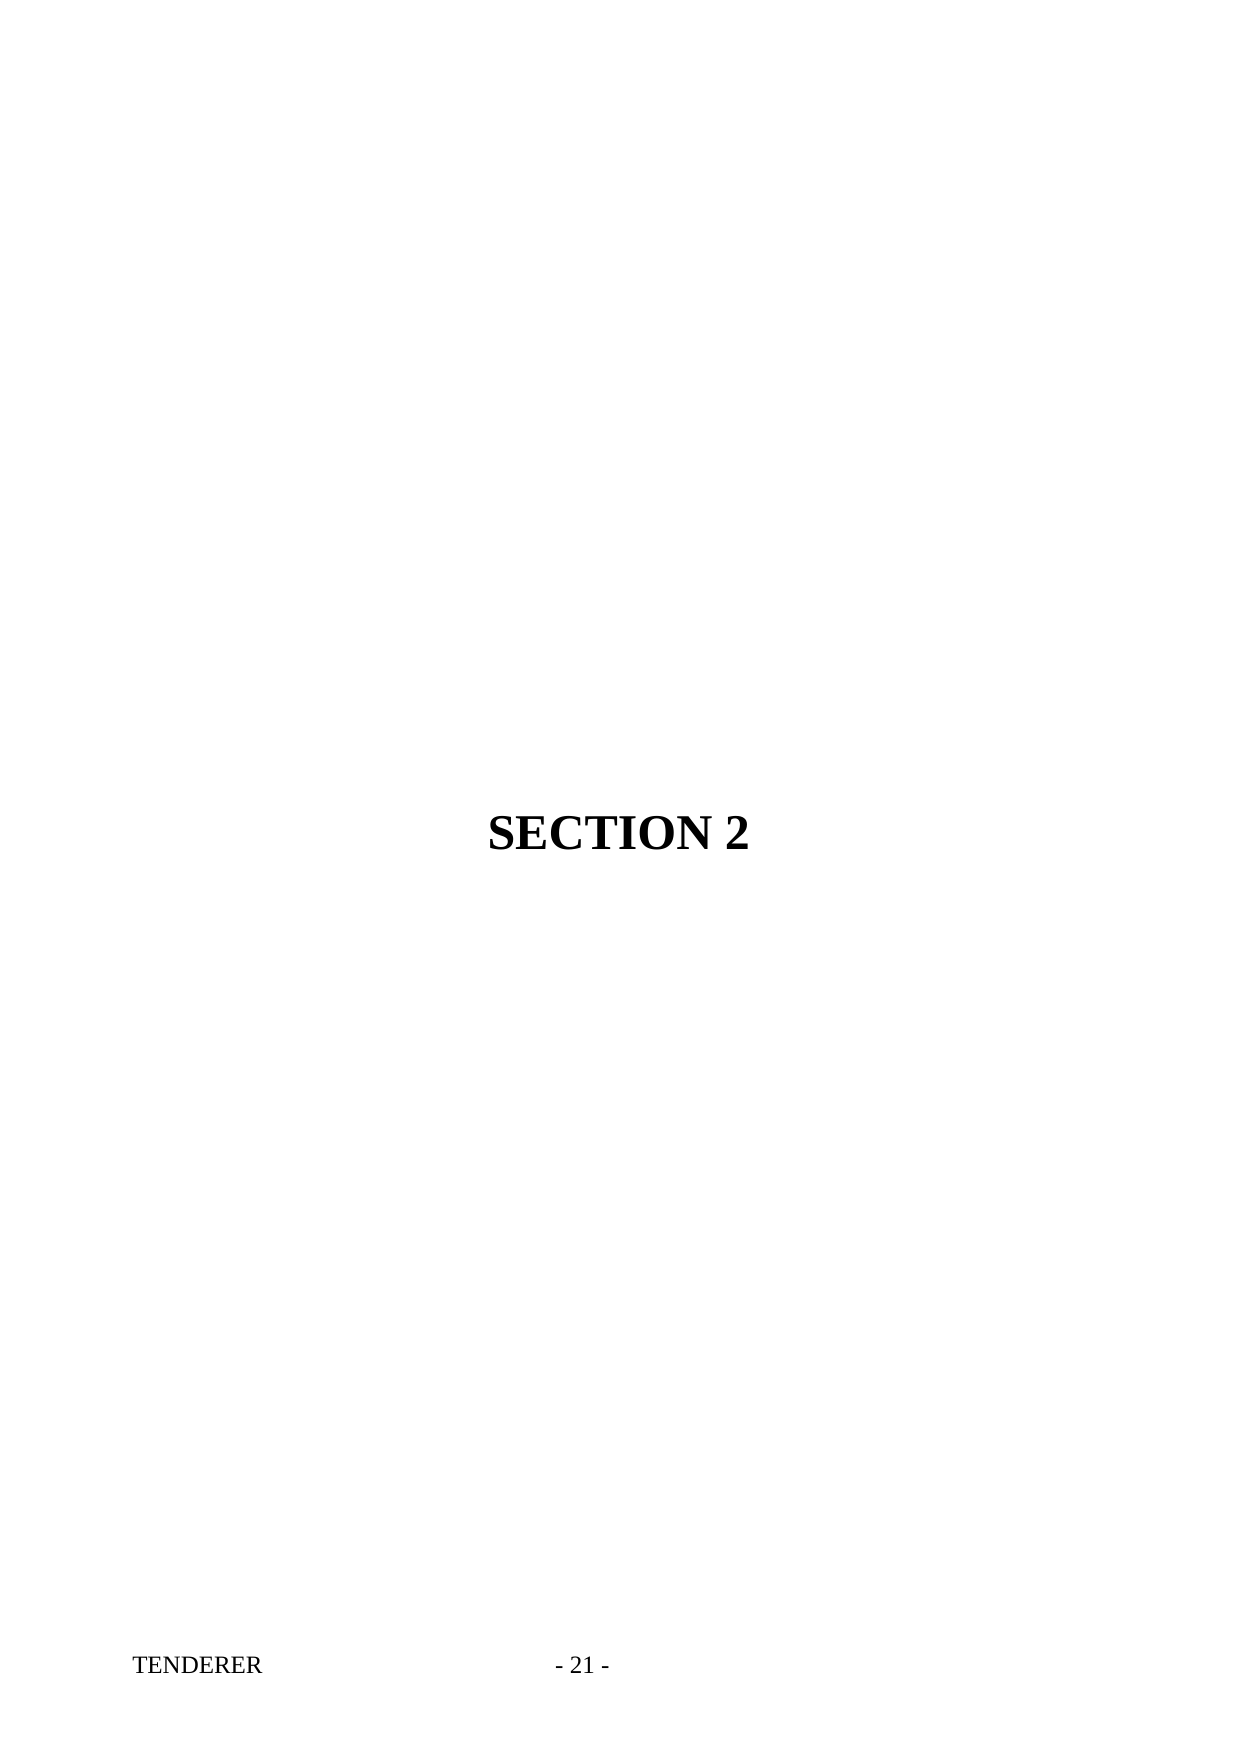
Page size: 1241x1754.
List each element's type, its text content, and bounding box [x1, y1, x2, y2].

title SECTION 2 [132, 802, 1105, 860]
